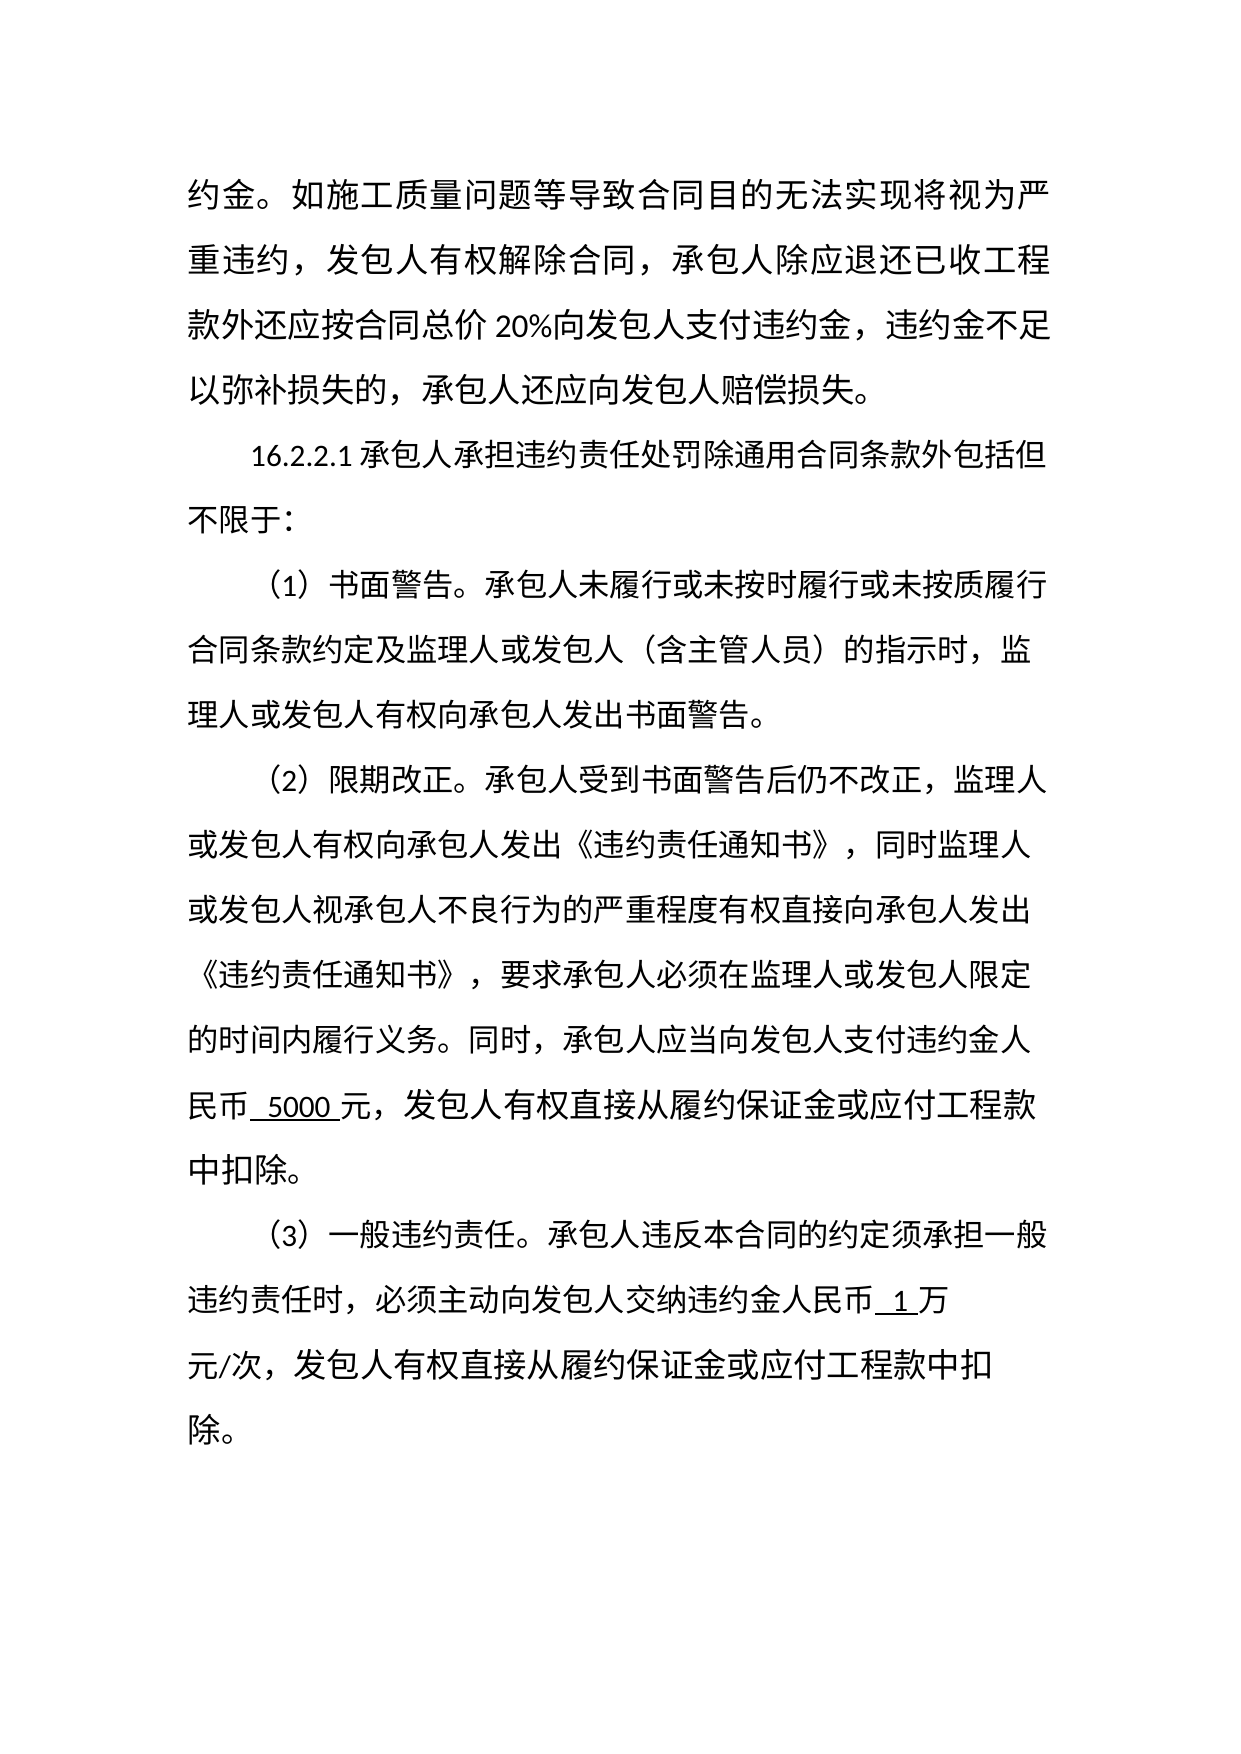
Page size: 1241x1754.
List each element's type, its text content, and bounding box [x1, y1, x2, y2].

text （1）书面警告。承包人未履行或未按时履行或未按质履行合同条款约定及监理人或发包人（含主管人员）的指示时，监理人或发包人有权向承包人发出书面警告。 [187, 552, 1053, 747]
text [187, 162, 1053, 422]
text （2）限期改正。承包人受到书面警告后仍不改正，监理人或发包人有权向承包人发出《违约责任通知书》，同时监理人或发包人视承包人不良行为的严重程度有权直接向承包人发出《违约责任通知书》，要求承包人必须在监理人或发包人限定的时间内履行义务。同时，承包人应当向发包人支付违约金人民币 5000 元，发包人有权直接从履约保证金或应付工程款中扣除。 [187, 747, 1053, 1202]
text 16.2.2.1承包人承担违约责任处罚除通用合同条款外包括但不限于： [187, 422, 1053, 552]
text （3）一般违约责任。承包人违反本合同的约定须承担一般违约责任时，必须主动向发包人交纳违约金人民币 1 万元/次，发包人有权直接从履约保证金或应付工程款中扣除。 [187, 1202, 1053, 1462]
